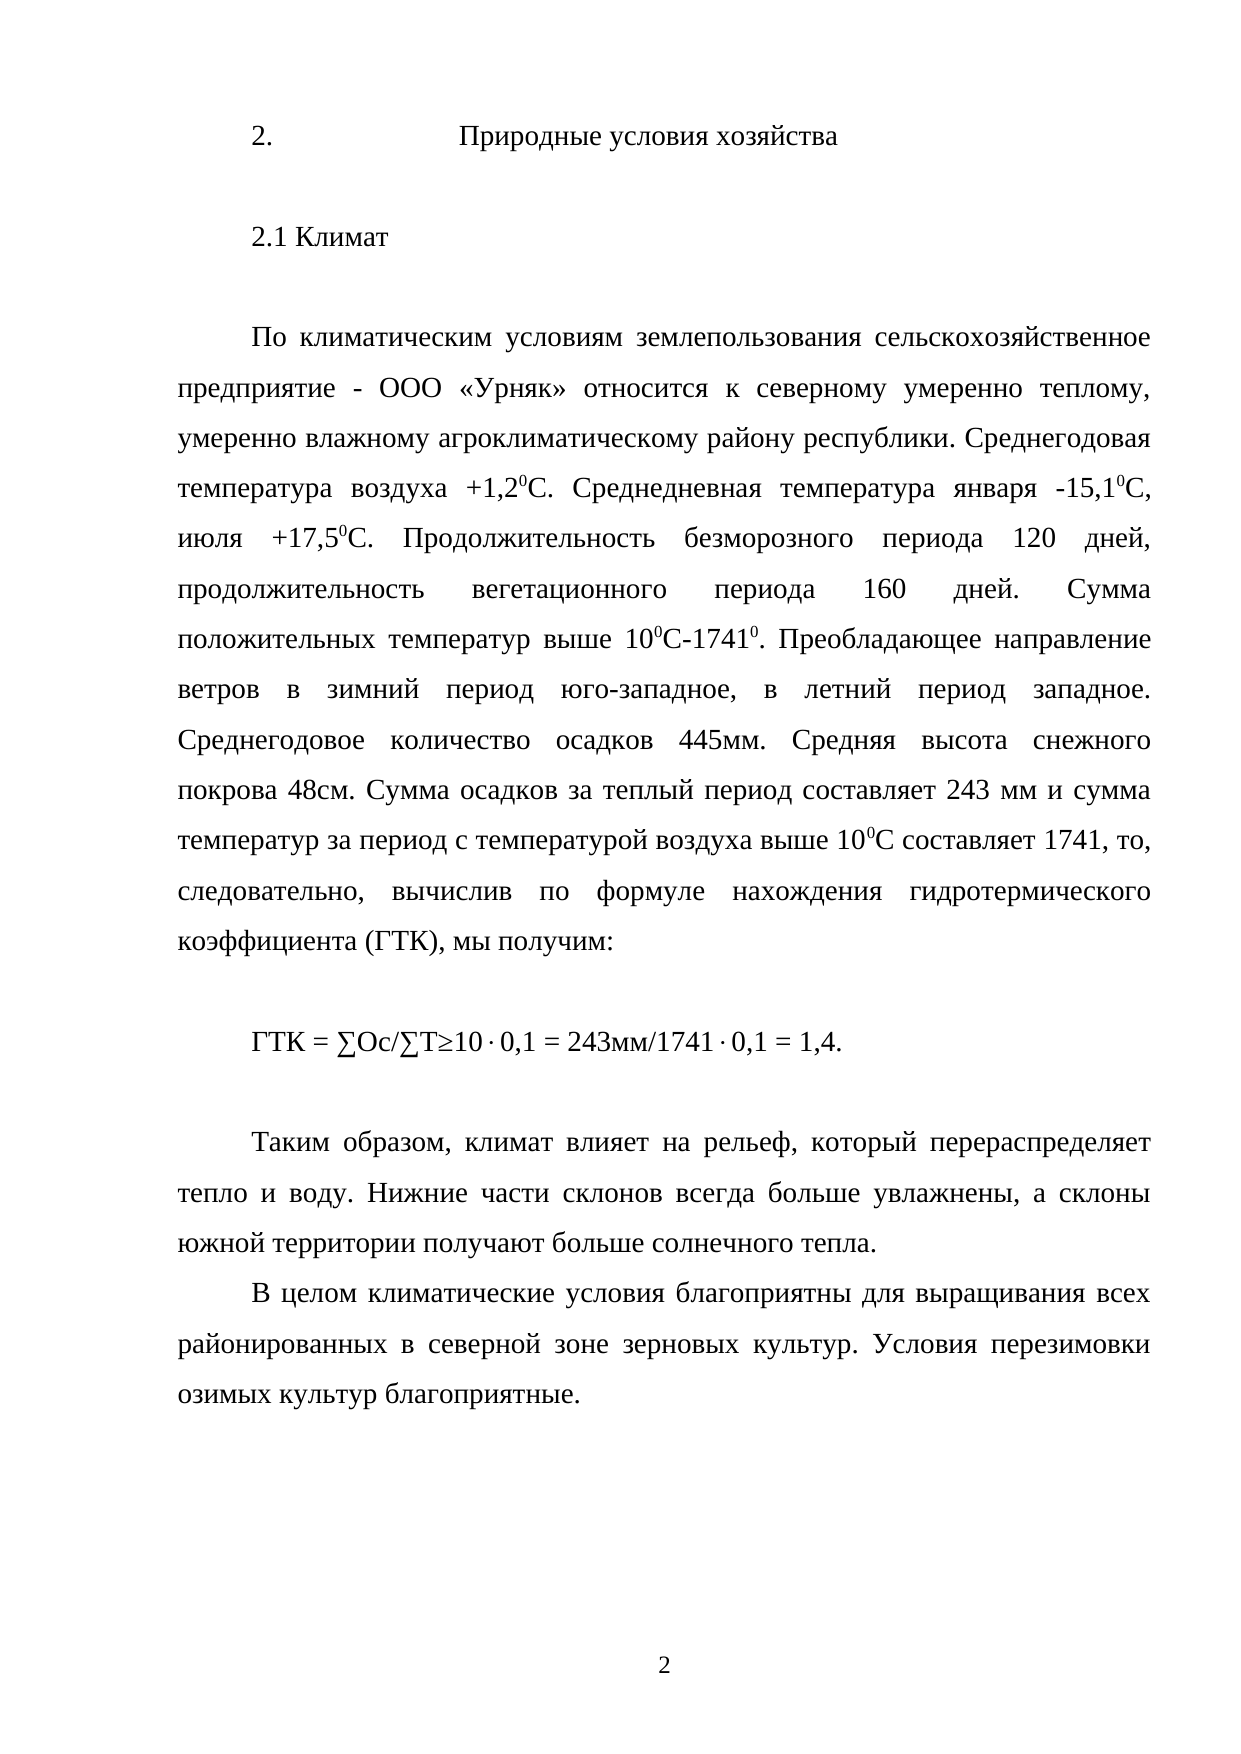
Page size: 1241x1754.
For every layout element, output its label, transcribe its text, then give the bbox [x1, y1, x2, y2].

text В целом климатические условия благоприятны для выращивания всех районированных в северной зоне зерновых культур. Условия перезимовки озимых культур благоприятные. [177, 1275, 1152, 1409]
text 2.1 Климат [177, 219, 1152, 252]
text По климатическим условиям землепользования сельскохозяйственное предприятие - ООО «Урняк» относится к северному умеренно теплому, умеренно влажному агроклиматическому району республики. Среднегодовая температура воздуха +1,20С. Среднедневная температура января -15,10С, июля +17,50С. Продолжительность безморозного периода 120 дней, продолжительность вегетационного периода 160 дней. Сумма положительных температур выше 100С-17410. Преобладающее направление ветров в зимний период юго-западное, в летний период западное. Среднегодовое количество осадков 445мм. Средняя высота снежного покрова 48см. Сумма осадков за теплый период составляет и сумма температур за период с температурой воздуха выше 100С составляет 1741, то, следовательно, вычислив по формуле нахождения гидротермического коэффициента (ГТК), мы получим: [177, 319, 1152, 957]
list Природные условия хозяйства [177, 118, 1152, 152]
text Таким образом, климат влияет на рельеф, который перераспределяет тепло и воду. Нижние части склонов всегда больше увлажнены, а склоны южной территории получают больше солнечного тепла. [177, 1124, 1152, 1259]
text ГТК = ∑Ос/∑Т≥100,1 = 243мм/17410,1 = 1,4. [177, 1024, 1152, 1057]
